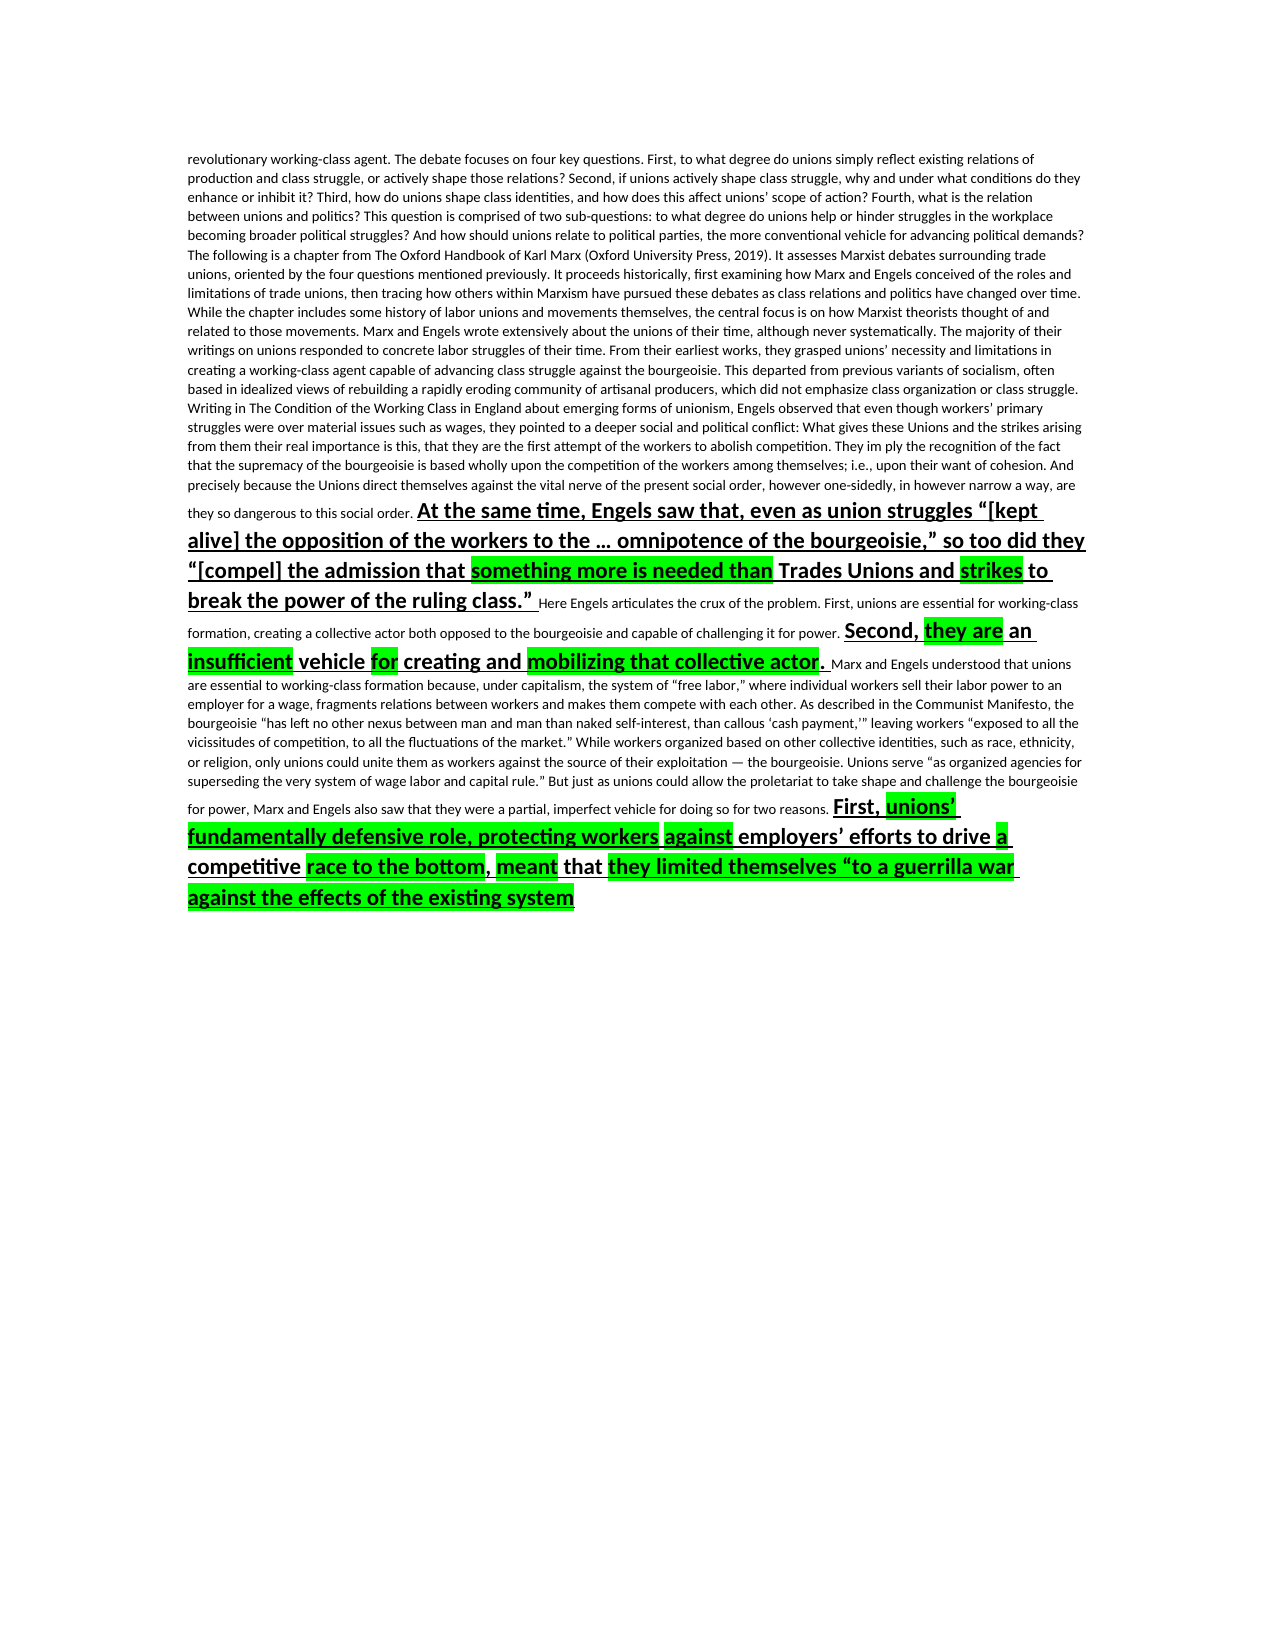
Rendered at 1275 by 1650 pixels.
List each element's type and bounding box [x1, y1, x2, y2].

text [187, 150, 1087, 911]
